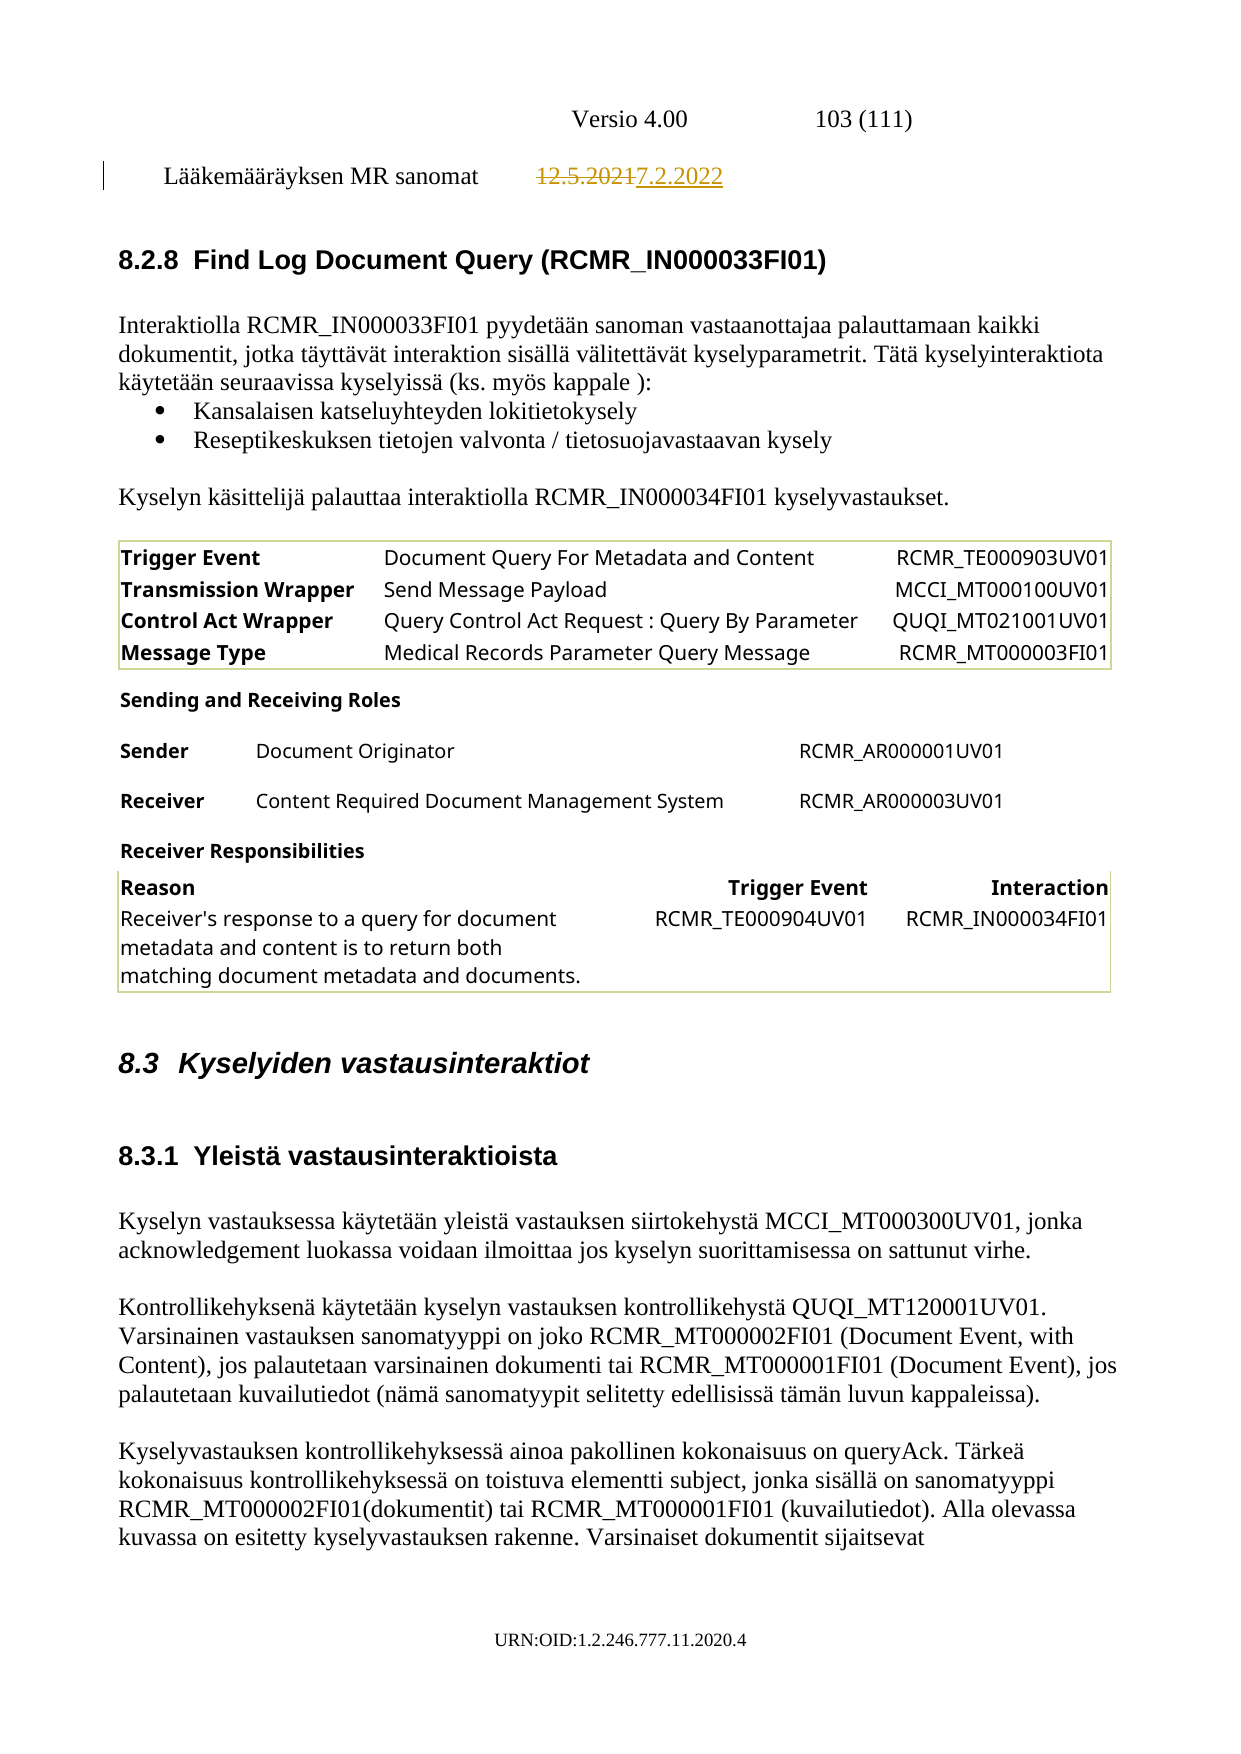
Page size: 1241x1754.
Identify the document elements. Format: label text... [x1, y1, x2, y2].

text Kyselyn vastauksessa käytetään yleistä vastauksen siirtokehystä MCCI_MT000300UV01, jonka acknowledgement luokassa voidaan ilmoittaa jos kyselyn suorittamisessa on sattunut virhe. [118, 1206, 1122, 1264]
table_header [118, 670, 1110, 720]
text Interaktiolla RCMR_IN000033FI01 pyydetään sanoman vastaanottajaa palauttamaan kaikki dokumentit, jotka täyttävät interaktion sisällä välitettävät kyselyparametrit. Tätä kyselyinteraktiota käytetään seuraavissa kyselyissä (ks. myös kappale 8.1.3): [118, 310, 1122, 396]
subtitle Find Log Document Query (RCMR_IN000033FI01) [118, 244, 1122, 275]
list Reseptikeskuksen tietojen valvonta / tietosuojavastaavan kysely [156, 425, 1122, 454]
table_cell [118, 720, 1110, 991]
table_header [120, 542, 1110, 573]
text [118, 1436, 1122, 1551]
subtitle Kyselyiden vastausinteraktiot [118, 1046, 1122, 1080]
subtitle Yleistä vastausinteraktioista [118, 1140, 1122, 1171]
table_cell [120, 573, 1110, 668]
text Kontrollikehyksenä käytetään kyselyn vastauksen kontrollikehystä QUQI_MT120001UV01. Varsinainen vastauksen sanomatyyppi on joko RCMR_MT000002FI01 (Document Event, with Content), jos palautetaan varsinainen dokumenti tai RCMR_MT000001FI01 (Document Event), jos palautetaan kuvailutiedot (nämä sanomatyypit selitetty edellisissä tämän luvun kappaleissa). [118, 1292, 1122, 1407]
list Kansalaisen katseluyhteyden lokitietokysely [156, 396, 1122, 425]
text Kyselyn käsittelijä palauttaa interaktiolla RCMR_IN000034FI01 kyselyvastaukset. [118, 482, 1122, 511]
